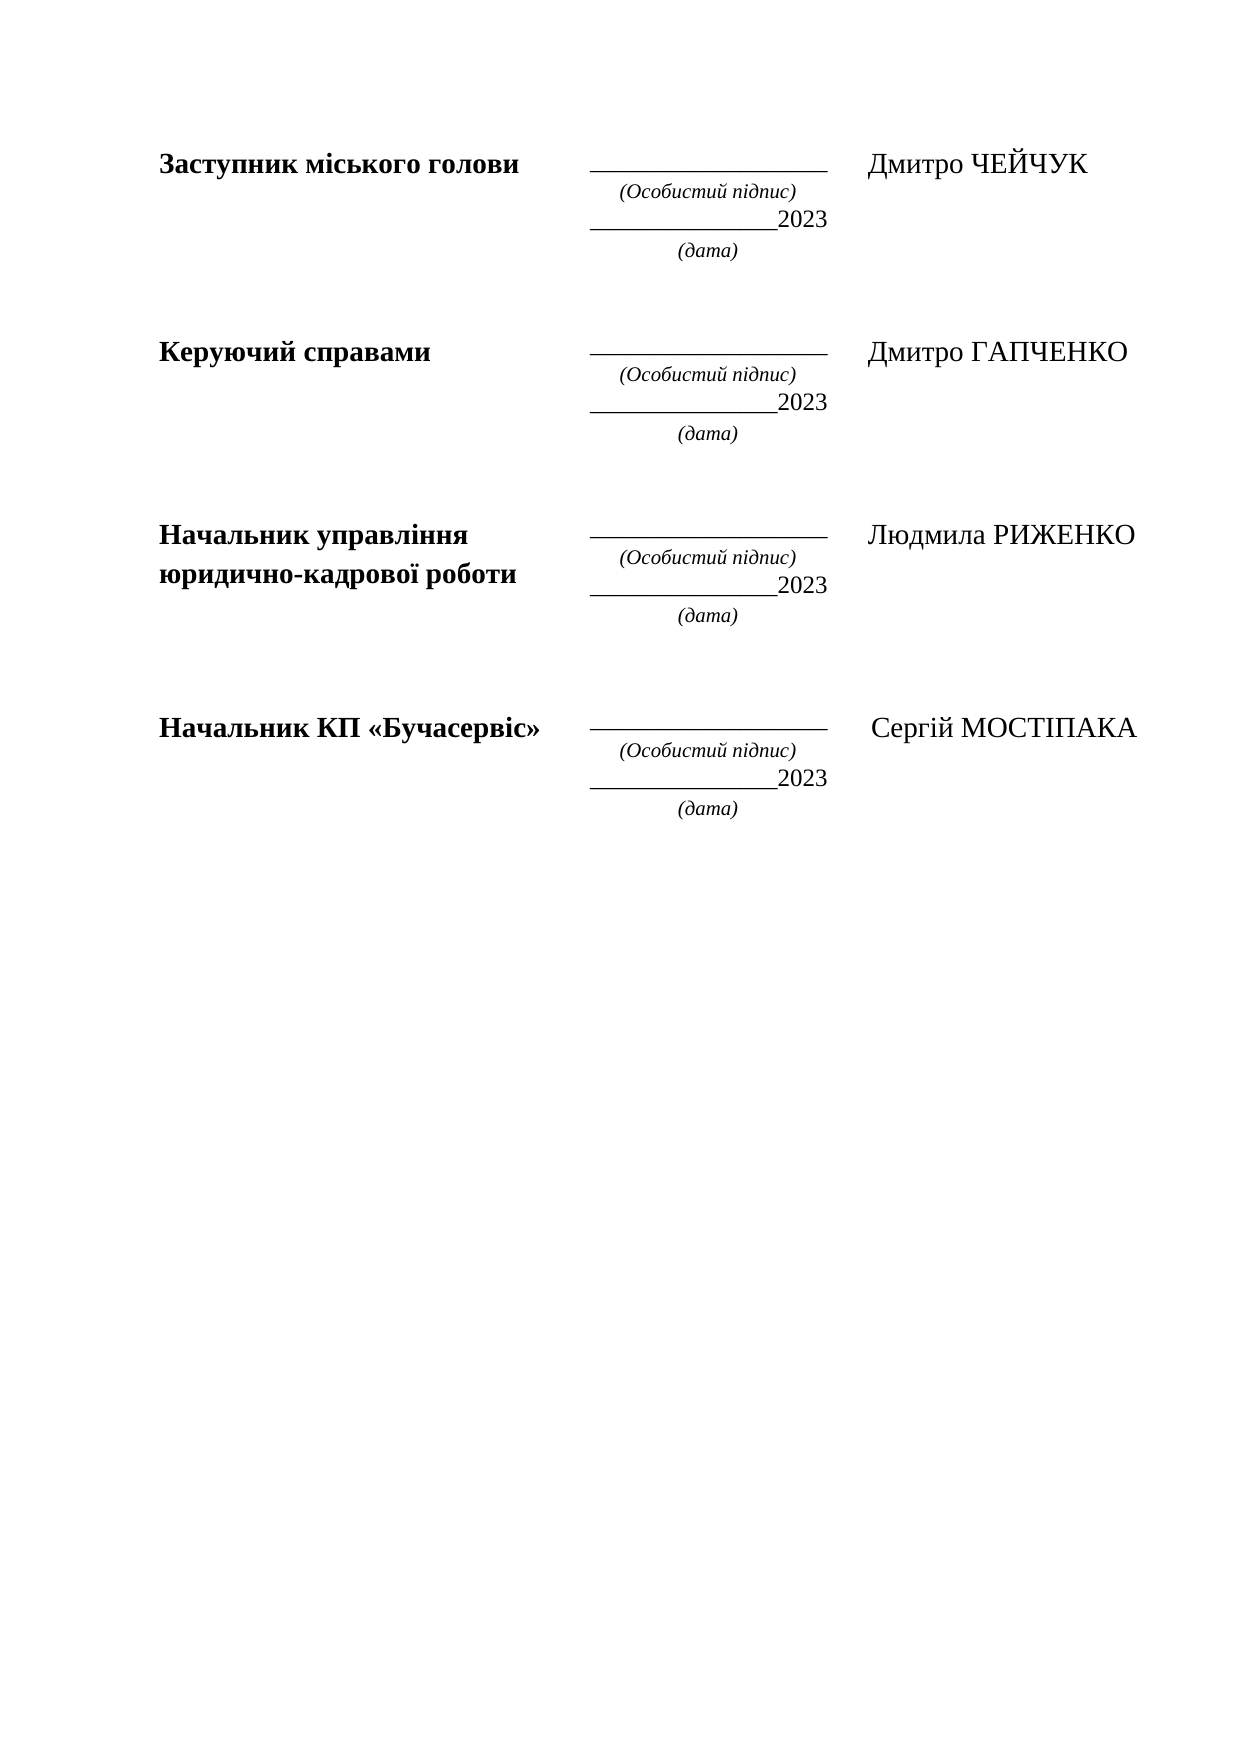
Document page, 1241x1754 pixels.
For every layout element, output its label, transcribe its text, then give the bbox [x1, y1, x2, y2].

table_cell ___________________ (Особистий підпис) _______________2023 (дата) [561, 672, 856, 854]
table_cell ___________________ (Особистий підпис) _______________2023 (дата) [561, 479, 856, 672]
table_header ___________________ (Особистий підпис) _______________2023 (дата) [561, 146, 856, 296]
table_cell Дмитро ГАПЧЕНКО [856, 296, 1152, 479]
table_cell Начальник КП «Бучасервіс» [148, 672, 561, 854]
table_cell Керуючий справами [148, 296, 561, 479]
table_cell ___________________ (Особистий підпис) _______________2023 (дата) [561, 296, 856, 479]
table_cell Сергій МОСТІПАКА [856, 672, 1152, 854]
table_cell Начальник управління юридично-кадрової роботи [148, 479, 561, 672]
table_header Дмитро ЧЕЙЧУК [856, 146, 1152, 296]
table_cell Людмила РИЖЕНКО [856, 479, 1152, 672]
table_header Заступник міського голови [148, 146, 561, 296]
